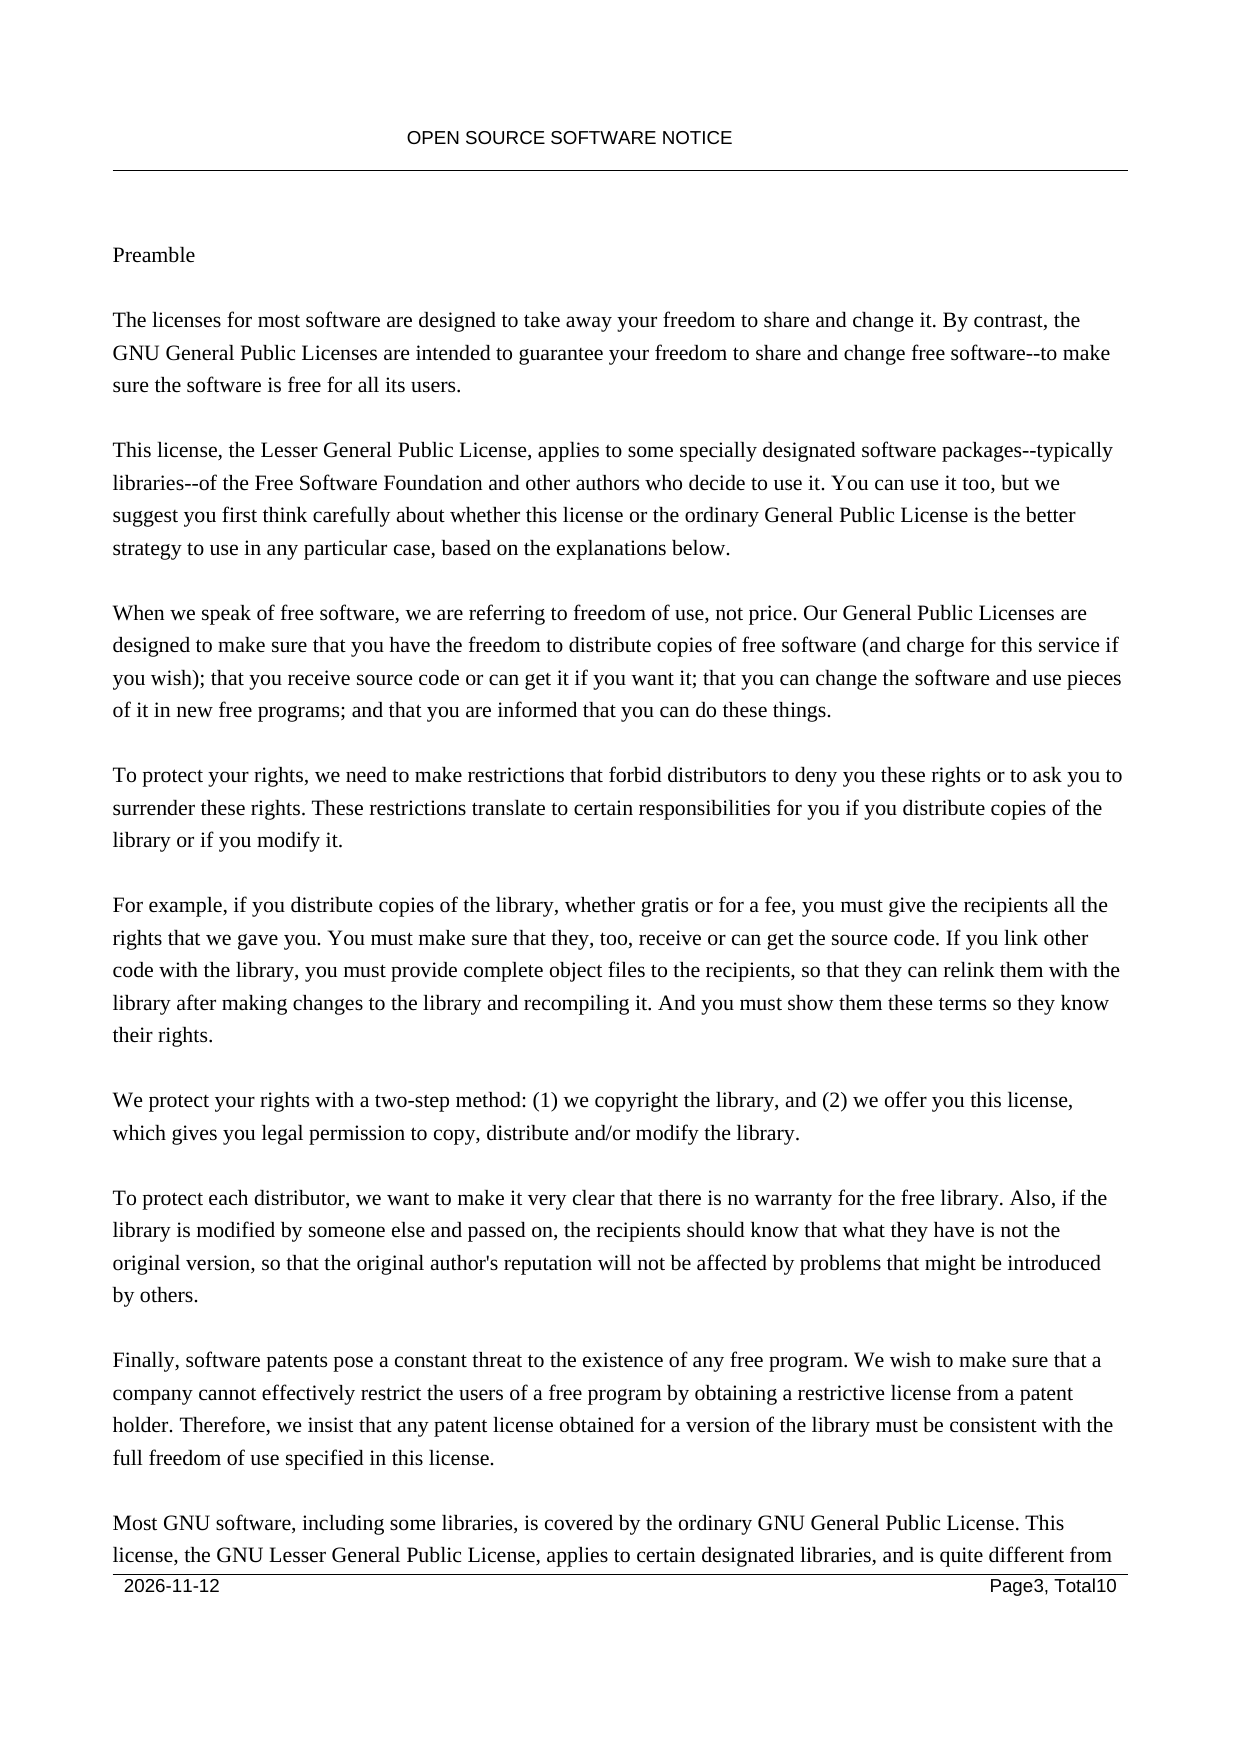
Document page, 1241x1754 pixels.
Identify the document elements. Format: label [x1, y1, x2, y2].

text [112, 206, 1128, 1571]
